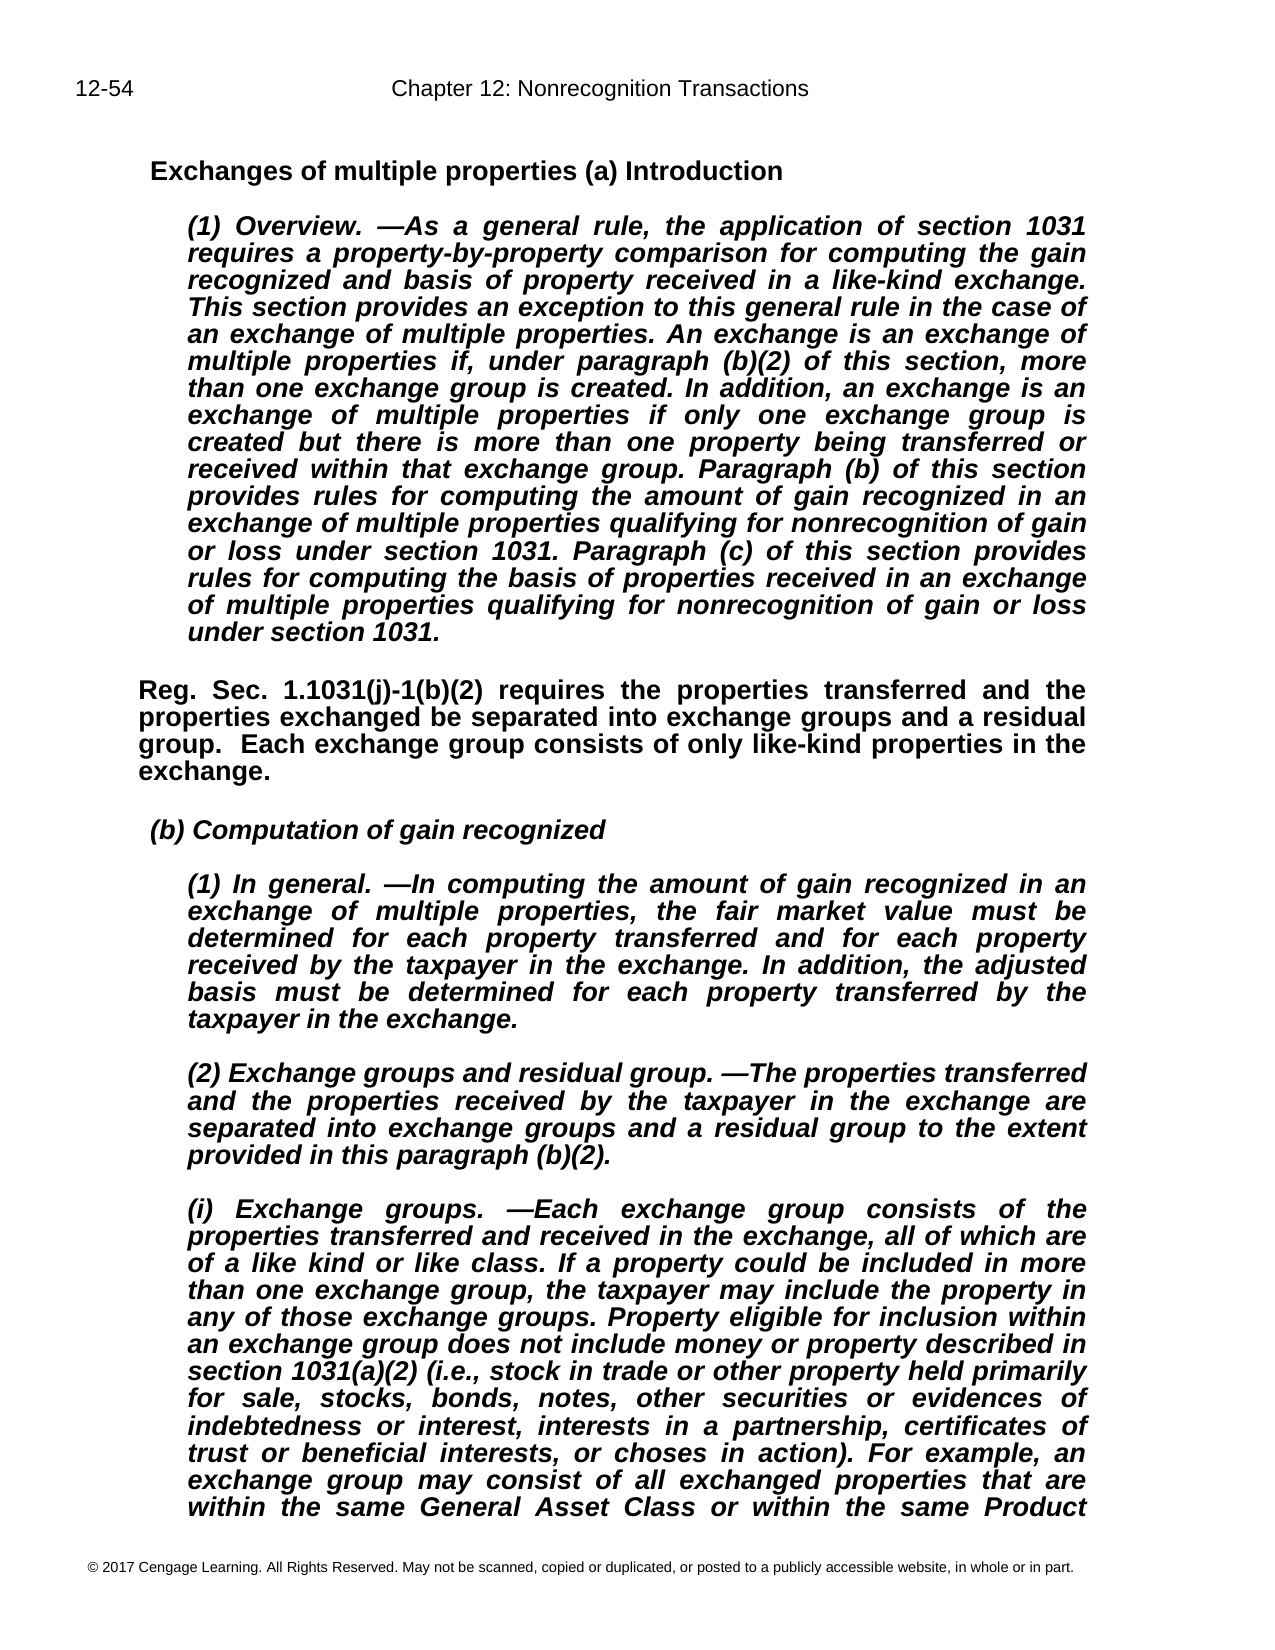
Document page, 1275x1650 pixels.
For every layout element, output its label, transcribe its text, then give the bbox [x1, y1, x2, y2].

text (1) In general. —In computing the amount of gain recognized in an exchange of multiple properties, the fair market value must be determined for each property transferred and for each property received by the taxpayer in the exchange. In addition, the adjusted basis must be determined for each property transferred by the taxpayer in the exchange. [138, 844, 1087, 1034]
text Reg. Sec. 1.1031(j)-1(b)(2) requires the properties transferred and the properties exchanged be separated into exchange groups and a residual group. Each exchange group consists of only like-kind properties in the exchange. [75, 678, 1087, 786]
text Exchanges of multiple properties (a) Introduction [75, 159, 1087, 186]
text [138, 1169, 1087, 1522]
text (b) Computation of gain recognized [138, 817, 1087, 844]
text (2) Exchange groups and residual group. —The properties transferred and the properties received by the taxpayer in the exchange are separated into exchange groups and a residual group to the extent provided in this paragraph (b)(2). [138, 1034, 1087, 1169]
text (1) Overview. —As a general rule, the application of section 1031 requires a property-by-property comparison for computing the gain recognized and basis of property received in a like-kind exchange. This section provides an exception to this general rule in the case of an exchange of multiple properties. An exchange is an exchange of multiple properties if, under paragraph (b)(2) of this section, more than one exchange group is created. In addition, an exchange is an exchange of multiple properties if only one exchange group is created but there is more than one property being transferred or received within that exchange group. Paragraph (b) of this section provides rules for computing the amount of gain recognized in an exchange of multiple properties qualifying for nonrecognition of gain or loss under section 1031. Paragraph (c) of this section provides rules for computing the basis of properties received in an exchange of multiple properties qualifying for nonrecognition of gain or loss under section 1031. [138, 186, 1087, 647]
